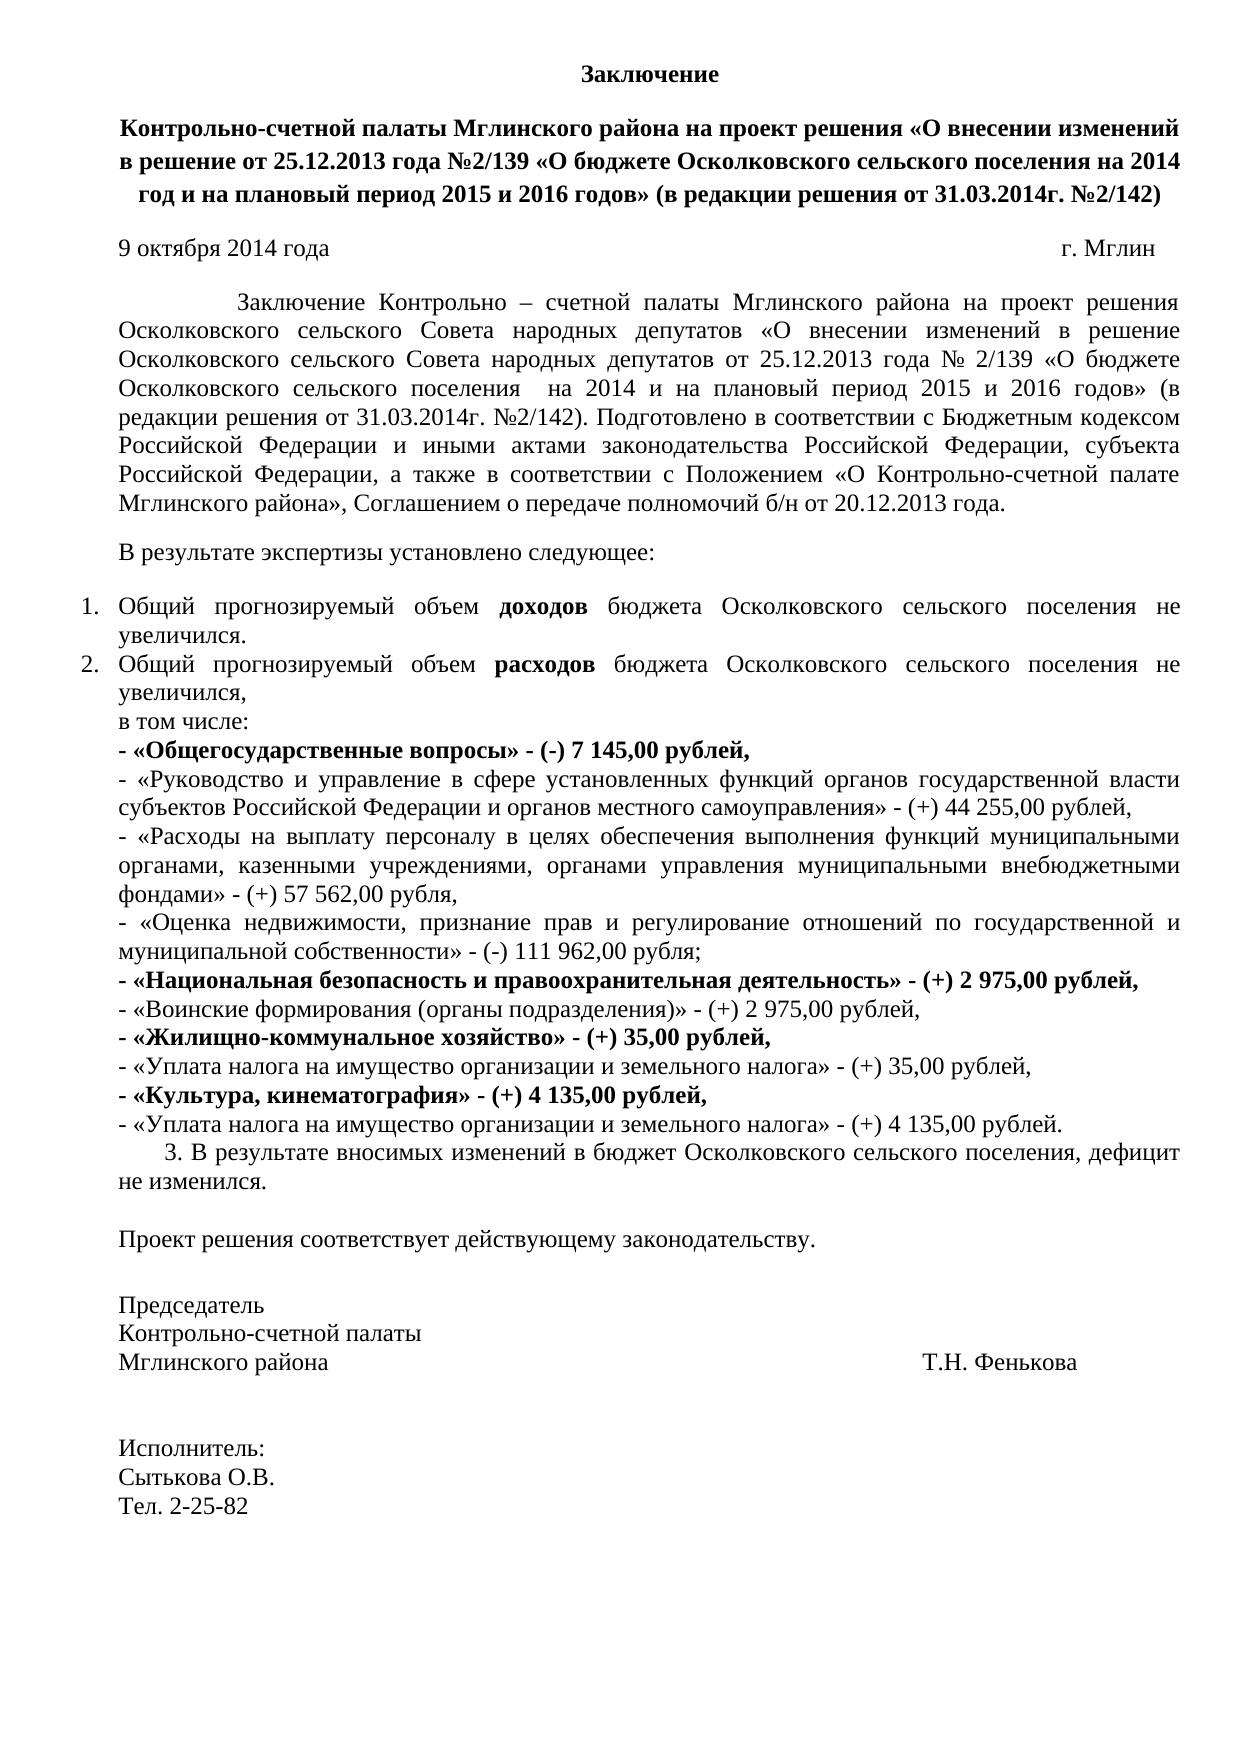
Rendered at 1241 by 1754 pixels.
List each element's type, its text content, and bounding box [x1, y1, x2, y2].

text В результате экспертизы установлено следующее: [118, 537, 1181, 566]
text 9 октября 2014 года г. Мглин [118, 233, 1181, 262]
text Сытькова О.В. [118, 1462, 1181, 1491]
text - «Уплата налога на имущество организации и земельного налога» - (+) 35,00 рублей, [118, 1051, 1181, 1080]
text - «Руководство и управление в сфере установленных функций органов государственной власти субъектов Российской Федерации и органов местного самоуправления» - (+) 44 255,00 рублей, [118, 764, 1181, 821]
text - «Общегосударственные вопросы» - (-) 7 145,00 рублей, [118, 735, 1181, 764]
text Исполнитель: [118, 1433, 1181, 1462]
text - «Национальная безопасность и правоохранительная деятельность» - (+) 2 975,00 рублей, [118, 965, 1181, 994]
text Контрольно-счетной палаты [118, 1318, 1181, 1347]
text - «Жилищно-коммунальное хозяйство» - (+) 35,00 рублей, [118, 1022, 1181, 1051]
text - «Расходы на выплату персоналу в целях обеспечения выполнения функций муниципальными органами, казенными учреждениями, органами управления муниципальными внебюджетными фондами» - (+) 57 562,00 рубля, [118, 821, 1181, 907]
text - «Воинские формирования (органы подразделения)» - (+) 2 975,00 рублей, [118, 994, 1181, 1022]
text Проект решения соответствует действующему законодательству. [118, 1224, 1181, 1252]
text в том числе: [118, 706, 1181, 735]
text Тел. 2-25-82 [118, 1491, 1181, 1520]
text Заключение Контрольно – счетной палаты Мглинского района на проект решения Осколковского сельского Совета народных депутатов «О внесении изменений в решение Осколковского сельского Совета народных депутатов от 25.12.2013 года № 2/139 «О бюджете Осколковского сельского поселения на 2014 и на плановый период 2015 и 2016 годов» (в редакции решения от 31.03.2014г. №2/142). Подготовлено в соответствии с Бюджетным кодексом Российской Федерации и иными актами законодательства Российской Федерации, субъекта Российской Федерации, а также в соответствии с Положением «О Контрольно-счетной палате Мглинского района», Соглашением о передаче полномочий б/н от 20.12.2013 года. [118, 287, 1181, 517]
text 3. В результате вносимых изменений в бюджет Осколковского сельского поселения, дефицит не изменился. [118, 1137, 1181, 1195]
list Общий прогнозируемый объем расходов бюджета Осколковского сельского поселения не увеличился, [81, 649, 1181, 706]
text - «Культура, кинематография» - (+) 4 135,00 рублей, [118, 1080, 1181, 1109]
text - «Уплата налога на имущество организации и земельного налога» - (+) 4 135,00 рублей. [118, 1109, 1181, 1137]
text Контрольно-счетной палаты Мглинского района на проект решения «О внесении изменений в решение от 25.12.2013 года №2/139 «О бюджете Осколковского сельского поселения на 2014 год и на плановый период 2015 и 2016 годов» (в редакции решения от 31.03.2014г. №2/142) [118, 113, 1181, 208]
list Общий прогнозируемый объем доходов бюджета Осколковского сельского поселения не увеличился. [81, 591, 1181, 649]
text - «Оценка недвижимости, признание прав и регулирование отношений по государственной и муниципальной собственности» - (-) 111 962,00 рубля; [118, 907, 1181, 965]
text Мглинского района Т.Н. Фенькова [118, 1347, 1181, 1376]
text Председатель [118, 1290, 1181, 1318]
text Заключение [118, 59, 1181, 88]
